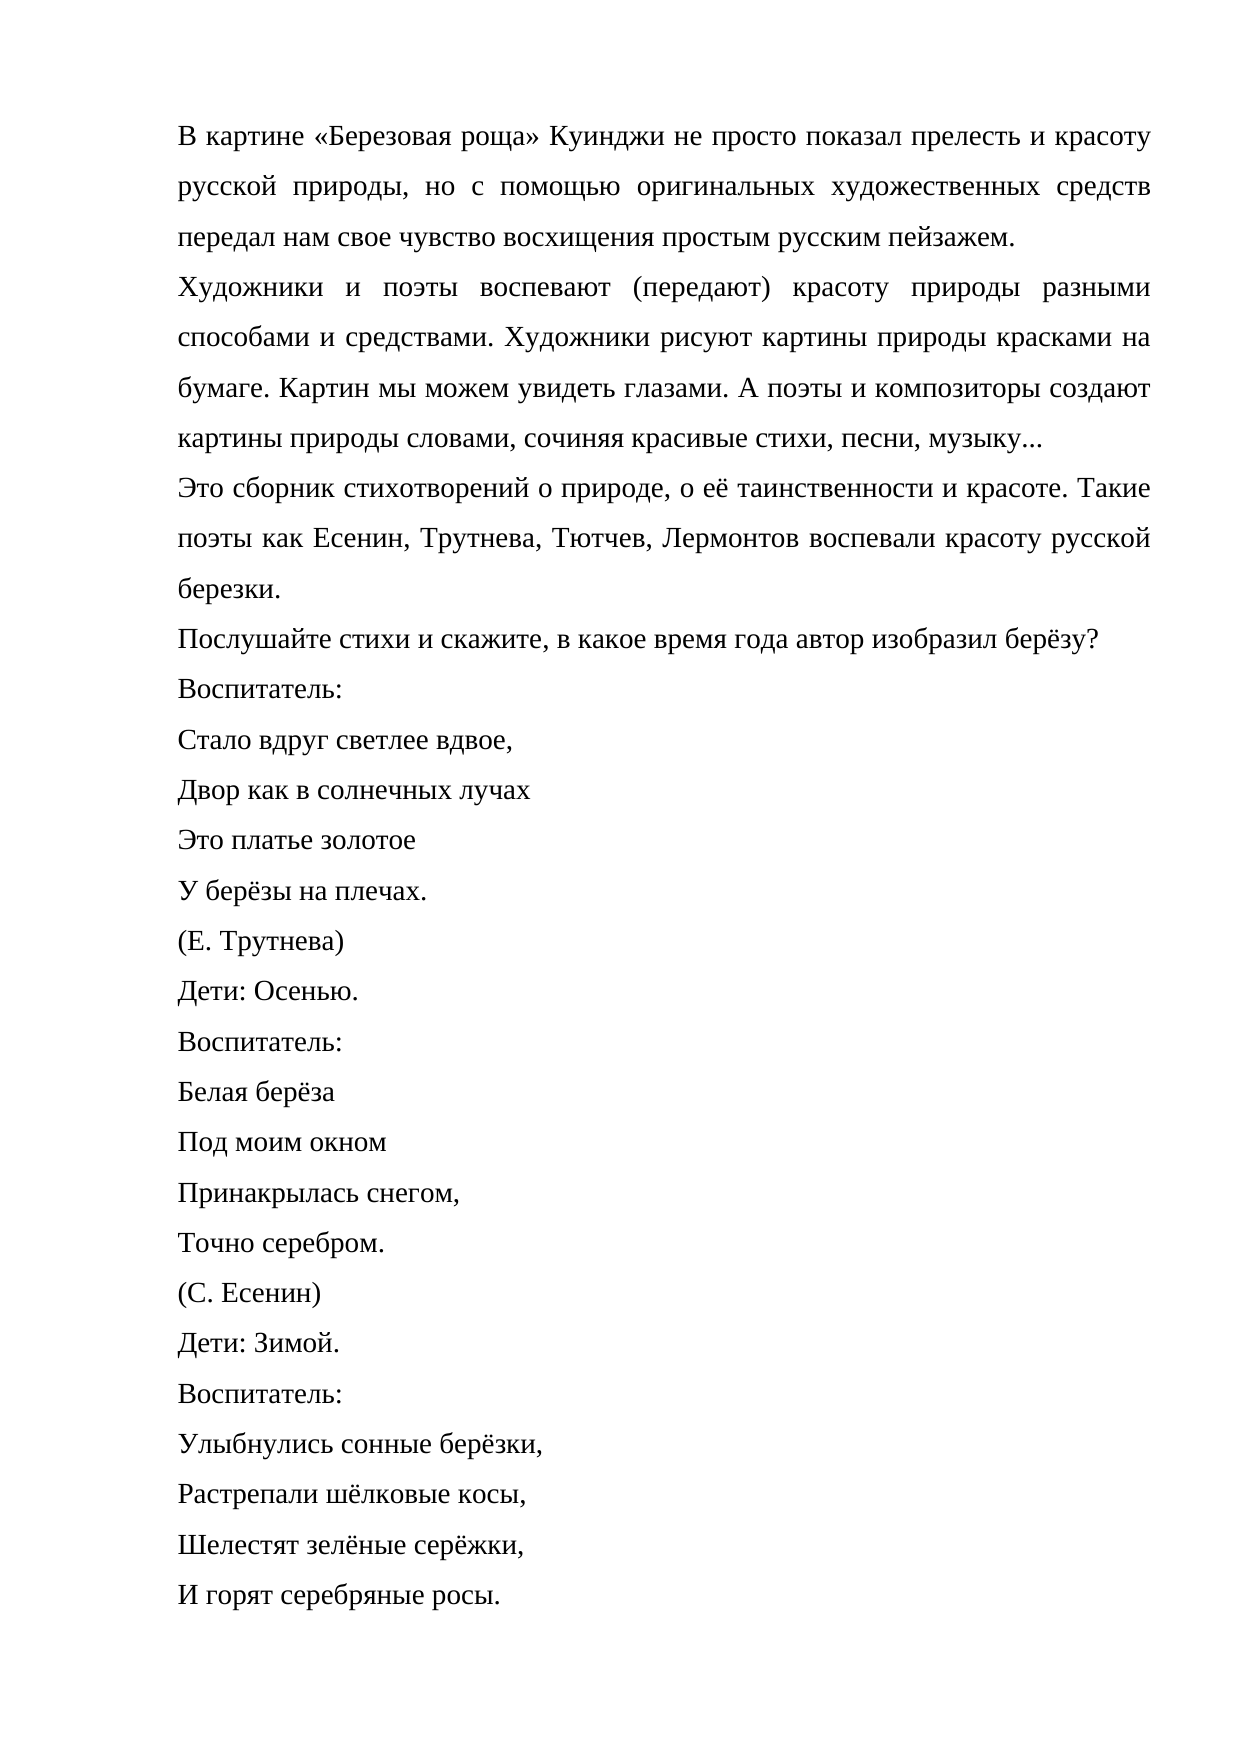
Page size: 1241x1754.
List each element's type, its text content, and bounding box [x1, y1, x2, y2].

text Это платье золотое [177, 822, 1152, 856]
text Принакрылась снегом, [177, 1175, 1152, 1208]
text Воспитатель: [177, 672, 1152, 705]
text Под моим окном [177, 1124, 1152, 1158]
text (Е. Трутнева) [177, 923, 1152, 957]
text Это сборник стихотворений о природе, о её таинственности и красоте. Такие поэты как Есенин, Трутнева, Тютчев, Лермонтов воспевали красоту русской березки. [177, 470, 1152, 604]
text Белая берёза [177, 1074, 1152, 1108]
text Художники и поэты воспевают (передают) красоту природы разными способами и средствами. Художники рисуют картины природы красками на бумаге. Картин мы можем увидеть глазами. А поэты и композиторы создают картины природы словами, сочиняя красивые стихи, песни, музыку... [177, 269, 1152, 453]
text Дети: Осенью. [177, 973, 1152, 1007]
text Улыбнулись сонные берёзки, [177, 1426, 1152, 1460]
text У берёзы на плечах. [177, 873, 1152, 906]
text (С. Есенин) [177, 1275, 1152, 1309]
text Стало вдруг светлее вдвое, [177, 722, 1152, 755]
text Дети: Зимой. [177, 1326, 1152, 1359]
text Точно серебром. [177, 1225, 1152, 1258]
text В картине «Березовая роща» Куинджи не просто показал прелесть и красоту русской природы, но с помощью оригинальных художественных средств передал нам свое чувство восхищения простым русским пейзажем. [177, 118, 1152, 252]
text Послушайте стихи и скажите, в какое время года автор изобразил берёзу? [177, 621, 1152, 655]
text Воспитатель: [177, 1376, 1152, 1409]
text Шелестят зелёные серёжки, [177, 1527, 1152, 1560]
text Растрепали шёлковые косы, [177, 1477, 1152, 1510]
text Двор как в солнечных лучах [177, 772, 1152, 806]
text Воспитатель: [177, 1024, 1152, 1057]
text И горят серебряные росы. [177, 1577, 1152, 1611]
